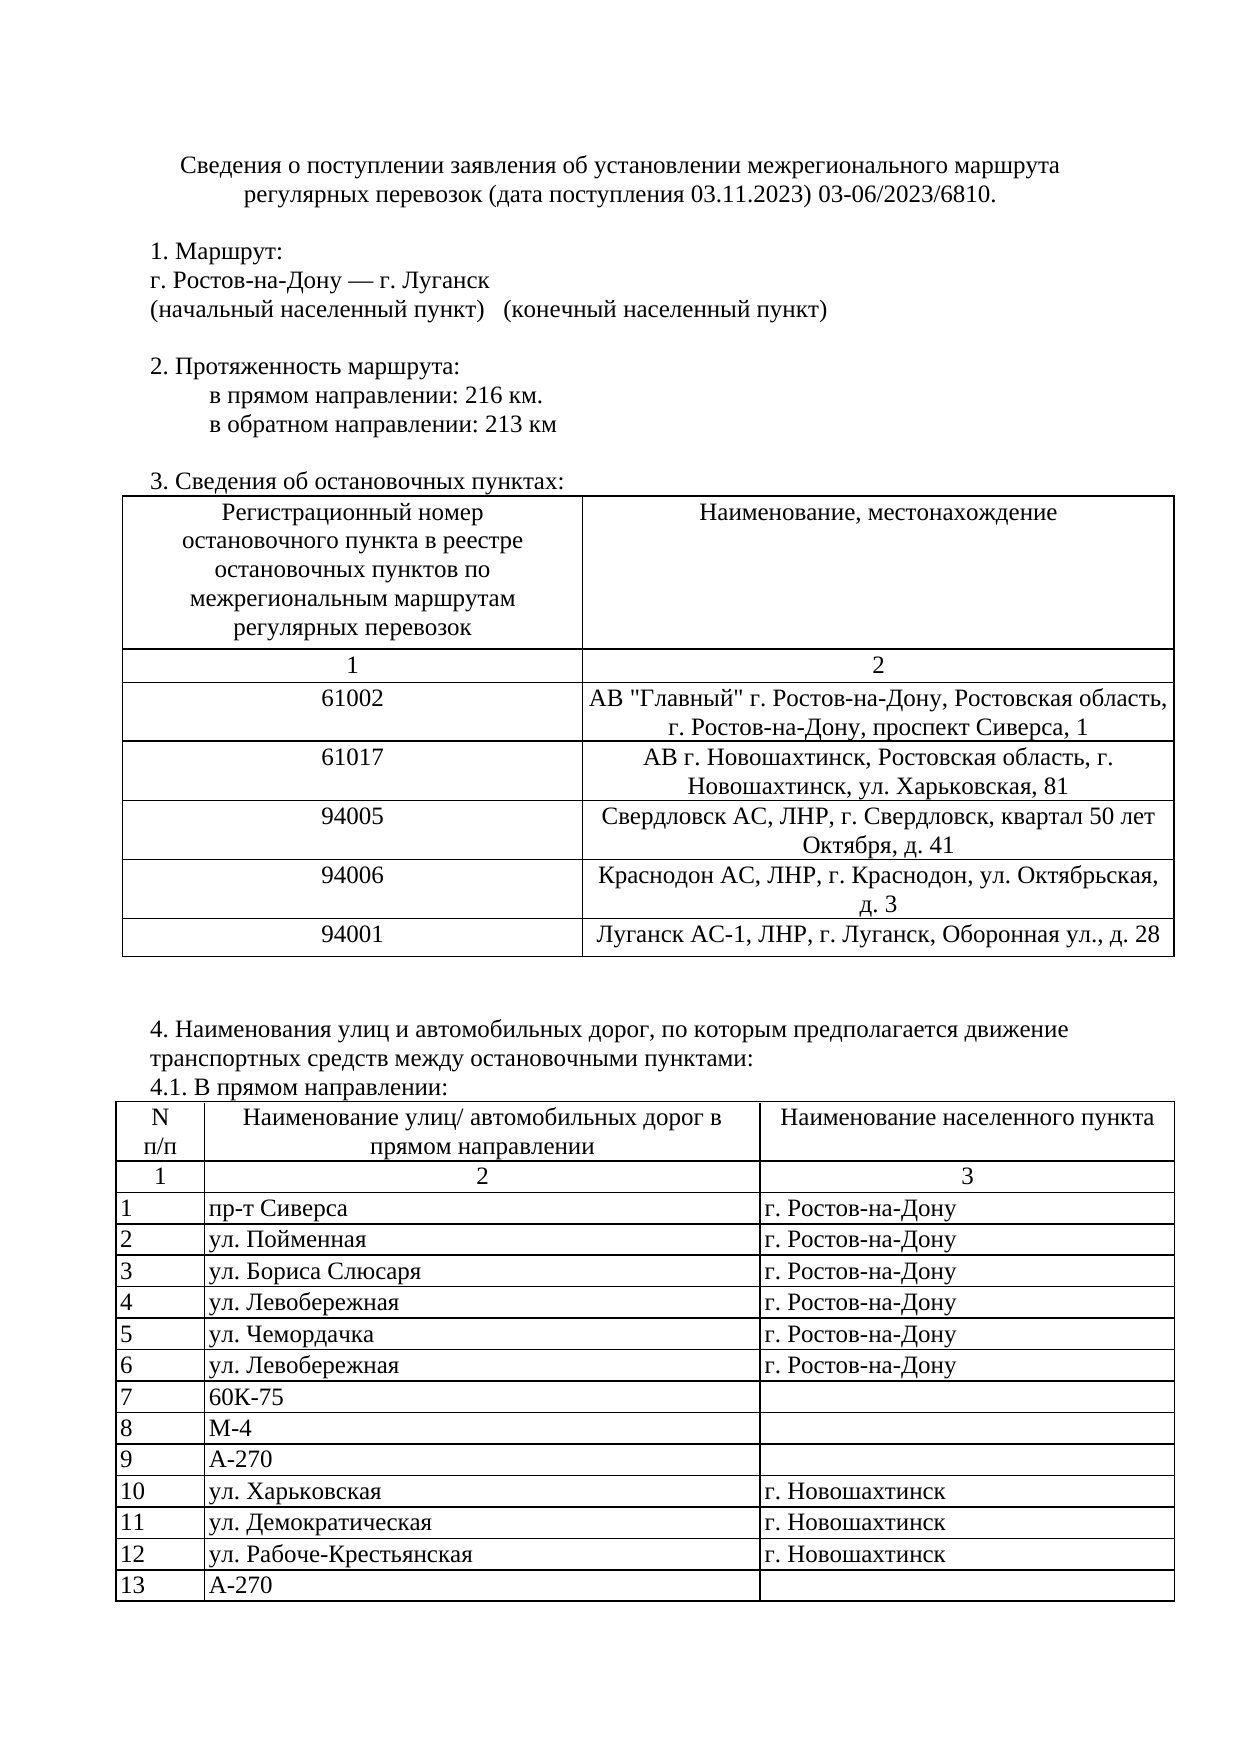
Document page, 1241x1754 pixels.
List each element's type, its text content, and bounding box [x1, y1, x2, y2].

table_cell 7 [117, 1382, 204, 1412]
table_cell г. Новошахтинск [761, 1539, 1174, 1569]
table_cell Луганск АС-1, ЛНР, г. Луганск, Оборонная ул., д. 28 [583, 919, 1173, 956]
table_cell 6 [117, 1350, 204, 1380]
table_cell г. Ростов-на-Дону [761, 1287, 1174, 1317]
table_cell 2 [583, 650, 1173, 681]
table_cell 61002 [123, 683, 582, 740]
table_cell г. Новошахтинск [761, 1476, 1174, 1506]
table_cell г. Ростов-на-Дону [761, 1225, 1174, 1254]
table_cell А-270 [205, 1571, 759, 1600]
table_cell 2 [117, 1225, 204, 1254]
table_header N п/п [117, 1102, 204, 1160]
table_cell г. Новошахтинск [761, 1508, 1174, 1537]
table_header Регистрационный номер остановочного пункта в реестре остановочных пунктов по межрегиональным маршрутам регулярных перевозок [123, 497, 582, 648]
text 1. Маршрут: [150, 236, 1090, 265]
table_cell 61017 [123, 742, 582, 799]
table_cell ул. Чемордачка [205, 1319, 759, 1349]
table_header Наименование населенного пункта [761, 1102, 1174, 1160]
table_cell г. Ростов-на-Дону [761, 1193, 1174, 1223]
table_cell 9 [117, 1445, 204, 1474]
table_cell 1 [117, 1193, 204, 1223]
table_cell [761, 1445, 1174, 1474]
table_cell 13 [117, 1571, 204, 1600]
table_cell 94005 [123, 801, 582, 858]
text 4. Наименования улиц и автомобильных дорог, по которым предполагается движение транспортных средств между остановочными пунктами: [150, 1014, 1090, 1072]
table_cell ул. Бориса Слюсаря [205, 1256, 759, 1286]
table_header Наименование, местонахождение [583, 497, 1173, 648]
table_cell ул. Харьковская [205, 1476, 759, 1506]
table_cell М-4 [205, 1413, 759, 1443]
table_cell 94006 [123, 860, 582, 918]
table_cell 3 [117, 1256, 204, 1286]
table_cell 5 [117, 1319, 204, 1349]
table_cell ул. Рабоче-Крестьянская [205, 1539, 759, 1569]
table_cell АВ г. Новошахтинск, Ростовская область, г. Новошахтинск, ул. Харьковская, 81 [583, 742, 1173, 799]
table_cell 60К-75 [205, 1382, 759, 1412]
table_cell пр-т Сиверса [205, 1193, 759, 1223]
table_cell 12 [117, 1539, 204, 1569]
table_cell г. Ростов-на-Дону [761, 1319, 1174, 1349]
text в прямом направлении: 216 км. [150, 380, 1090, 409]
table_cell г. Ростов-на-Дону [761, 1350, 1174, 1380]
table_cell 3 [761, 1162, 1174, 1191]
text (начальный населенный пункт) (конечный населенный пункт) [150, 294, 1090, 322]
table_cell 4 [117, 1287, 204, 1317]
text в обратном направлении: 213 км [150, 409, 1090, 437]
table_cell 10 [117, 1476, 204, 1506]
table_cell [761, 1571, 1174, 1600]
table_cell 11 [117, 1508, 204, 1537]
table_header Наименование улиц/ автомобильных дорог в прямом направлении [205, 1102, 760, 1160]
text 3. Сведения об остановочных пунктах: [150, 466, 1090, 495]
text 4.1. В прямом направлении: [150, 1072, 1090, 1101]
text 2. Протяженность маршрута: [150, 351, 1090, 380]
table_cell АВ "Главный" г. Ростов-на-Дону, Ростовская область, г. Ростов-на-Дону, проспект Сиверса, 1 [583, 683, 1173, 740]
table_cell А-270 [205, 1445, 759, 1474]
table_cell 2 [205, 1162, 759, 1191]
table_cell ул. Левобережная [205, 1287, 759, 1317]
table_cell [761, 1382, 1174, 1412]
text Сведения о поступлении заявления об установлении межрегионального маршрута регулярных перевозок (дата поступления 03.11.2023) 03-06/2023/6810. [150, 150, 1090, 207]
table_cell Свердловск АС, ЛНР, г. Свердловск, квартал 50 лет Октября, д. 41 [583, 801, 1173, 858]
table_cell 8 [117, 1413, 204, 1443]
table_cell [761, 1413, 1174, 1443]
table_cell 94001 [123, 919, 582, 956]
table_cell ул. Пойменная [205, 1225, 759, 1254]
table_cell Краснодон АС, ЛНР, г. Краснодон, ул. Октябрьская, д. 3 [583, 860, 1173, 918]
table_cell г. Ростов-на-Дону [761, 1256, 1174, 1286]
table_cell 1 [123, 650, 582, 681]
text г. Ростов-на-Дону — г. Луганск [150, 265, 1090, 294]
table_cell ул. Левобережная [205, 1350, 759, 1380]
table_cell 1 [117, 1162, 204, 1191]
table_cell ул. Демократическая [205, 1508, 759, 1537]
